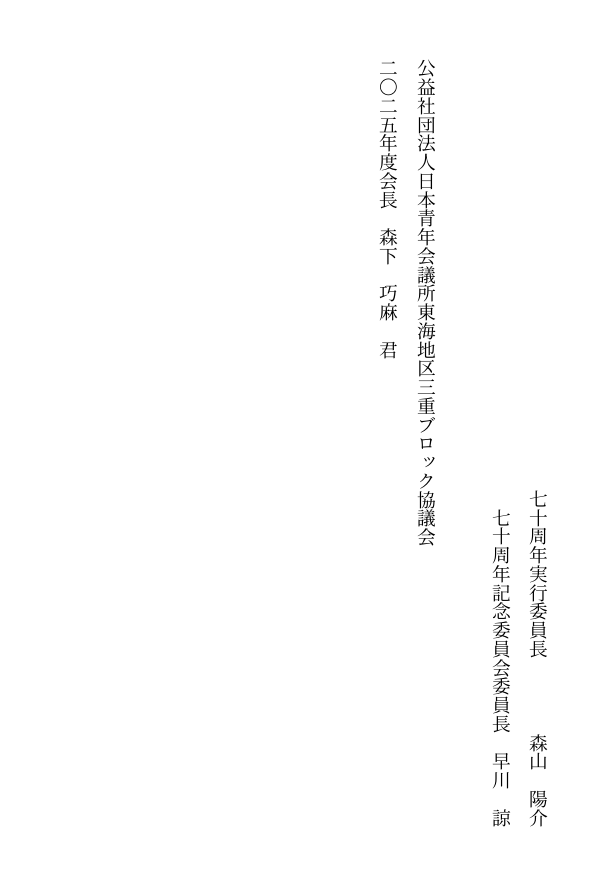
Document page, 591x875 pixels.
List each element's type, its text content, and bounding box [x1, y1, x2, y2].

text 公益社団法人日本青年会議所東海地区三重ブロック協議会 [408, 59, 445, 844]
text 七十周年実行委員長 森山 陽介 [520, 59, 558, 827]
text 二〇二五年度会長 森下 巧麻 君 [370, 59, 408, 844]
text 七十周年記念委員会委員長 早川 諒 [483, 59, 520, 827]
